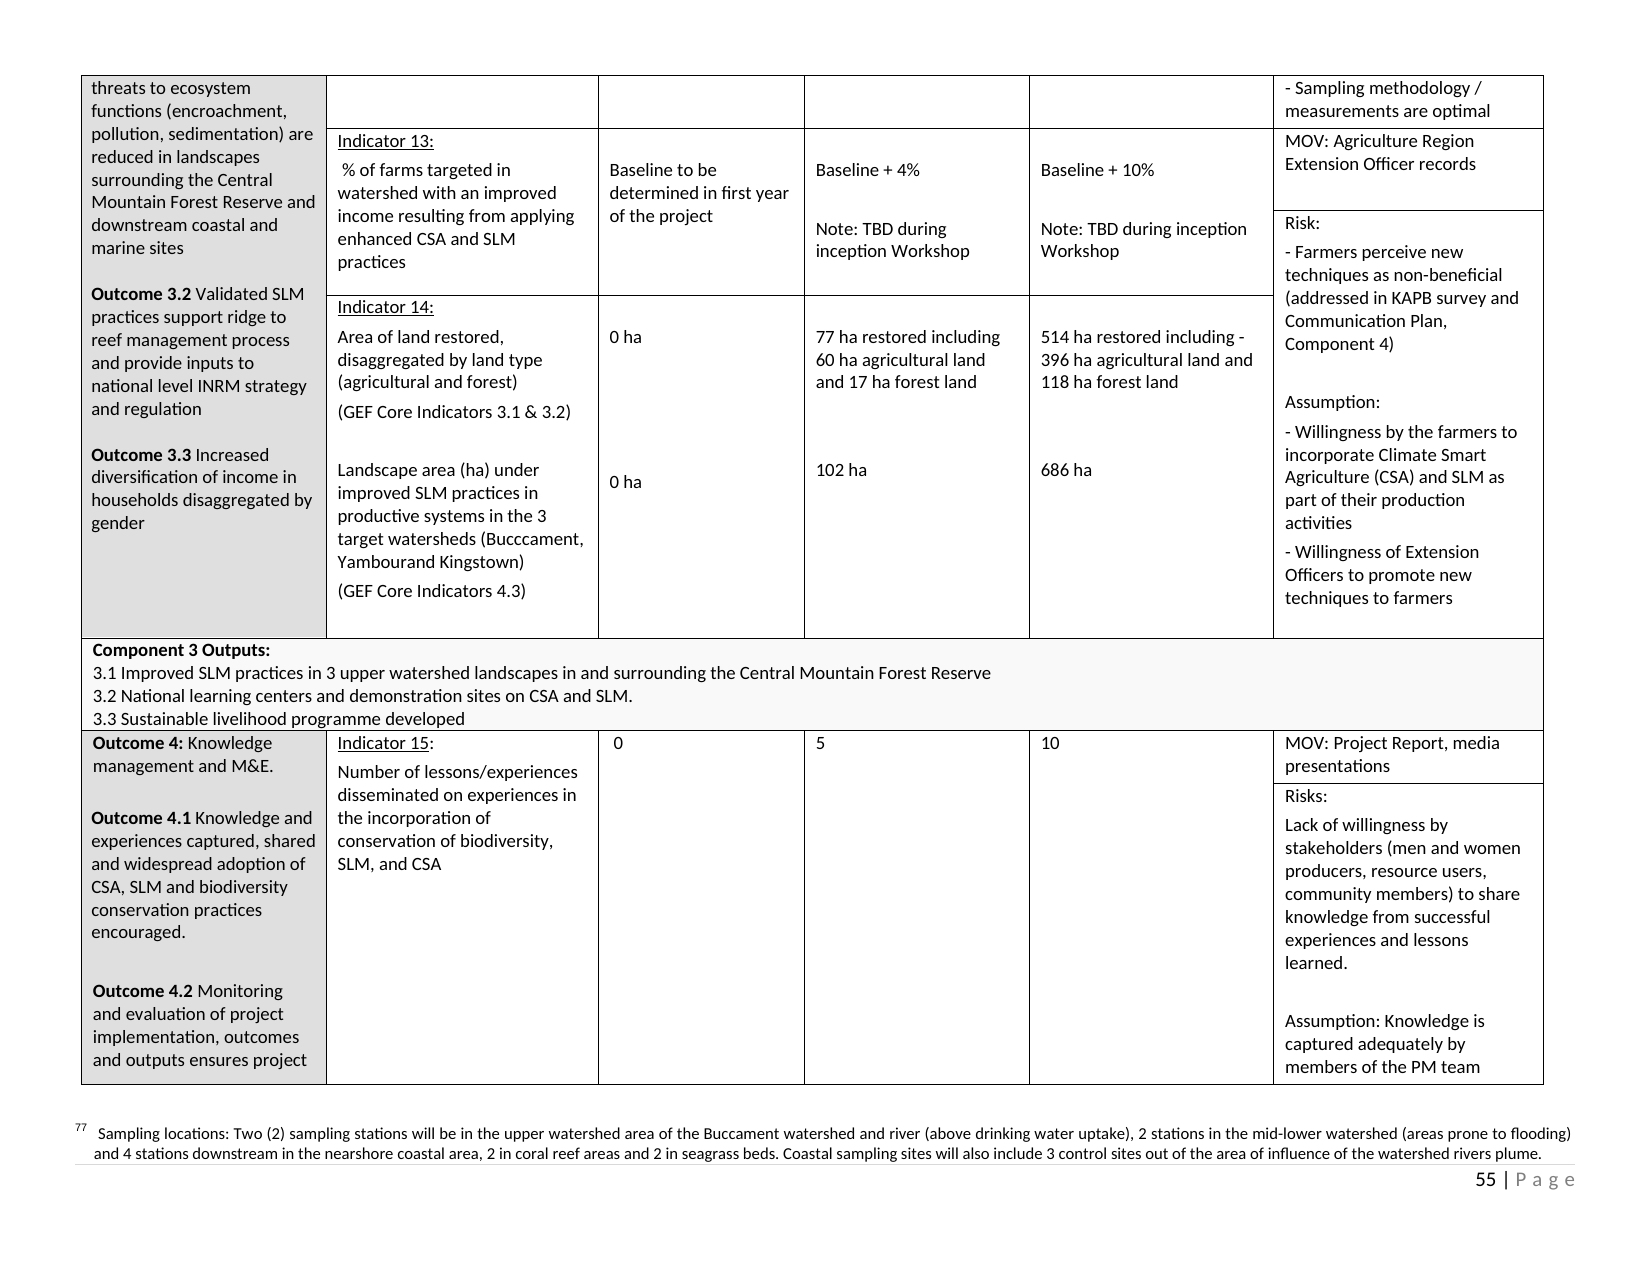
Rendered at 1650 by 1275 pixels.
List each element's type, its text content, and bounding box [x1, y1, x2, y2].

table_cell Outcome 4: Knowledge management and M&E. Outcome 4.1 Knowledge and experiences captured, shared and widespread adoption of CSA, SLM and biodiversity conservation practices encouraged. Outcome 4.2 Monitoring and evaluation of project implementation, outcomes and outputs ensures project effectively reaches outlined goals and objectives. [82, 731, 326, 1084]
table_cell 10 [1030, 731, 1273, 1084]
table_cell 5 [805, 731, 1029, 1084]
table_cell 77 ha restored including 60 ha agricultural land and 17 ha forest land 102 ha [805, 296, 1029, 637]
table_cell 0 [599, 731, 804, 1084]
table_cell Risks: Lack of willingness by stakeholders (men and women producers, resource users, community members) to share knowledge from successful experiences and lessons learned. Assumption: Knowledge is captured adequately by members of the PM team [1274, 784, 1543, 1084]
table_cell Baseline + 4% Note: TBD during inception Workshop [805, 129, 1029, 295]
table_cell 0 ha 0 ha [599, 296, 804, 637]
table_cell Indicator 14: Area of land restored, disaggregated by land type (agricultural and forest) (GEF Core Indicators 3.1 & 3.2) Landscape area (ha) under improved SLM practices in productive systems in the 3 target watersheds (Bucccament, Yambourand Kingstown) (GEF Core Indicators 4.3) [327, 296, 598, 637]
table_cell MOV: Project Report, media presentations [1274, 731, 1543, 783]
table_cell Baseline + 10% Note: TBD during inception Workshop [1030, 129, 1273, 295]
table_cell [1274, 76, 1543, 128]
table_cell Indicator 13: % of farms targeted in watershed with an improved income resulting from applying enhanced CSA and SLM practices [327, 129, 598, 295]
table_cell Indicator 15: Number of lessons/experiences disseminated on experiences in the incorporation of conservation of biodiversity, SLM, and CSA [327, 731, 598, 1084]
table_cell 514 ha restored including - 396 ha agricultural land and 118 ha forest land 686 ha [1030, 296, 1273, 637]
table_cell Component 3 Outputs: 3.1 Improved SLM practices in 3 upper watershed landscapes in and surrounding the Central Mountain Forest Reserve 3.2 National learning centers and demonstration sites on CSA and SLM. 3.3 Sustainable livelihood programme developed [82, 639, 1543, 730]
table_cell Risk: - Farmers perceive new techniques as non-beneficial (addressed in KAPB survey and Communication Plan, Component 4) Assumption: - Willingness by the farmers to incorporate Climate Smart Agriculture (CSA) and SLM as part of their production activities - Willingness of Extension Officers to promote new techniques to farmers [1274, 211, 1543, 637]
table_cell Baseline to be determined in first year of the project [599, 129, 804, 295]
table_cell MOV: Agriculture Region Extension Officer records [1274, 129, 1543, 210]
